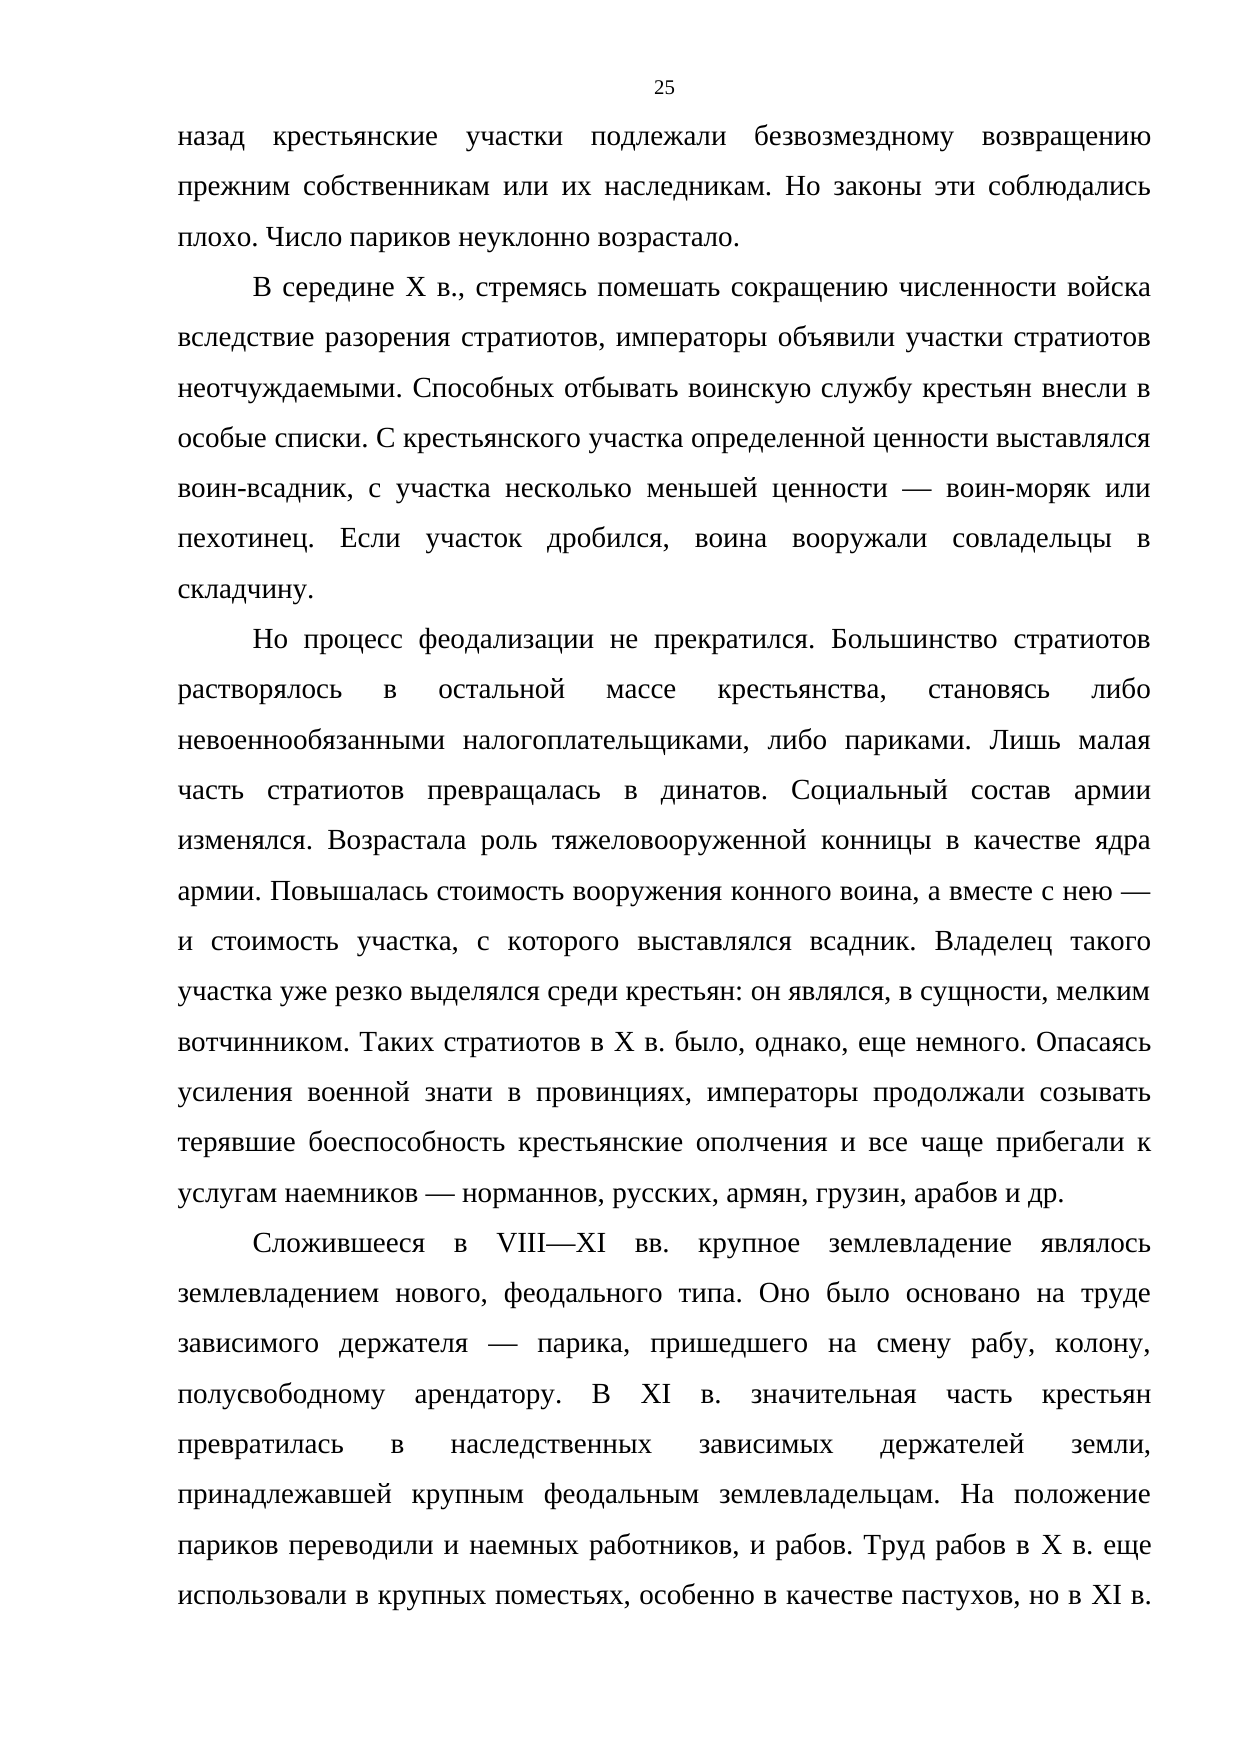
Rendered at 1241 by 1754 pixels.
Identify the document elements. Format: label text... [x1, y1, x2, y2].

text Но процесс феодализации не прекратился. Большинство стратиотов растворялось в остальной массе крестьянства, становясь либо невоеннообязанными налогоплательщиками, либо париками. Лишь малая часть стратиотов превращалась в динатов. Социальный состав армии изменялся. Возрастала роль тяжеловооруженной конницы в качестве ядра армии. Повышалась стоимость вооружения конного воина, а вместе с нею — и стоимость участка, с которого выставлялся всадник. Владелец такого участка уже резко выделялся среди крестьян: он являлся, в сущности, мелким вотчинником. Таких стратиотов в X в. было, однако, еще немного. Опасаясь усиления военной знати в провинциях, императоры продолжали созывать терявшие боеспособность крестьянские ополчения и все чаще прибегали к услугам наемников — норманнов, русских, армян, грузин, арабов и др. [177, 621, 1152, 1208]
text В середине X в., стремясь помешать сокращению численности войска вследствие разорения стратиотов, императоры объявили участки стратиотов неотчуждаемыми. Способных отбывать воинскую службу крестьян внесли в особые списки. С крестьянского участка определенной ценности выставлялся воин-всадник, с участка несколько меньшей ценности — воин-моряк или пехотинец. Если участок дробился, воина вооружали совладельцы в складчину. [177, 269, 1152, 604]
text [177, 1225, 1152, 1611]
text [177, 118, 1152, 252]
